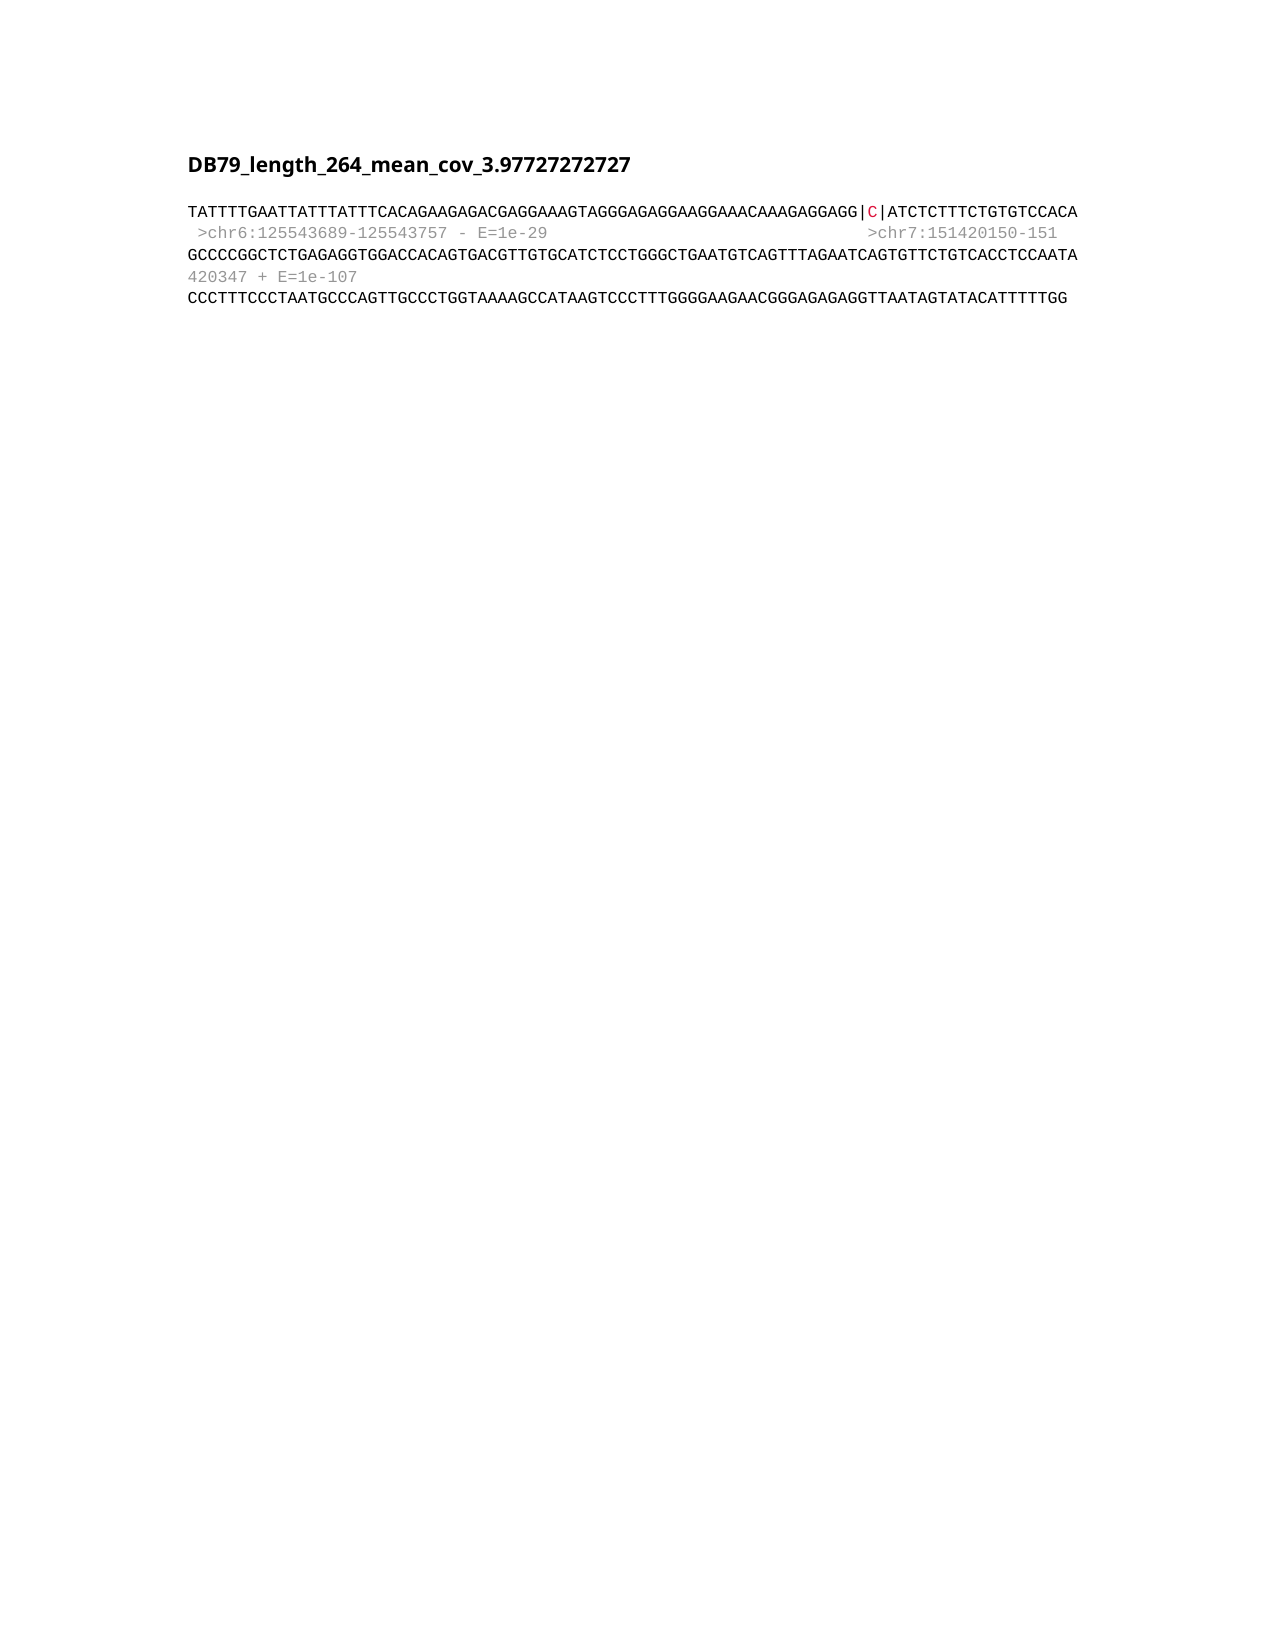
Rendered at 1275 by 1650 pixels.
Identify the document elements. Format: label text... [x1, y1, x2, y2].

text DB79_length_264_mean_cov_3.97727272727 [187, 150, 1087, 178]
text TATTTTGAATTATTTATTTCACAGAAGAGACGAGGAAAGTAGGGAGAGGAAGGAAACAAAGAGGAGG|C|ATCTCTTTCTGTGTCCACA >chr6:125543689-125543757 - E=1e-29 >chr7:151420150-151 GCCCCGGCTCTGAGAGGTGGACCACAGTGACGTTGTGCATCTCCTGGGCTGAATGTCAGTTTAGAATCAGTGTTCTGTCACCTCCAATA 420347 + E=1e-107 CCCTTTCCCTAATGCCCAGTTGCCCTGGTAAAAGCCATAAGTCCCTTTGGGGAAGAACGGGAGAGAGGTTAATAGTATACATTTTTGG [187, 203, 1087, 309]
